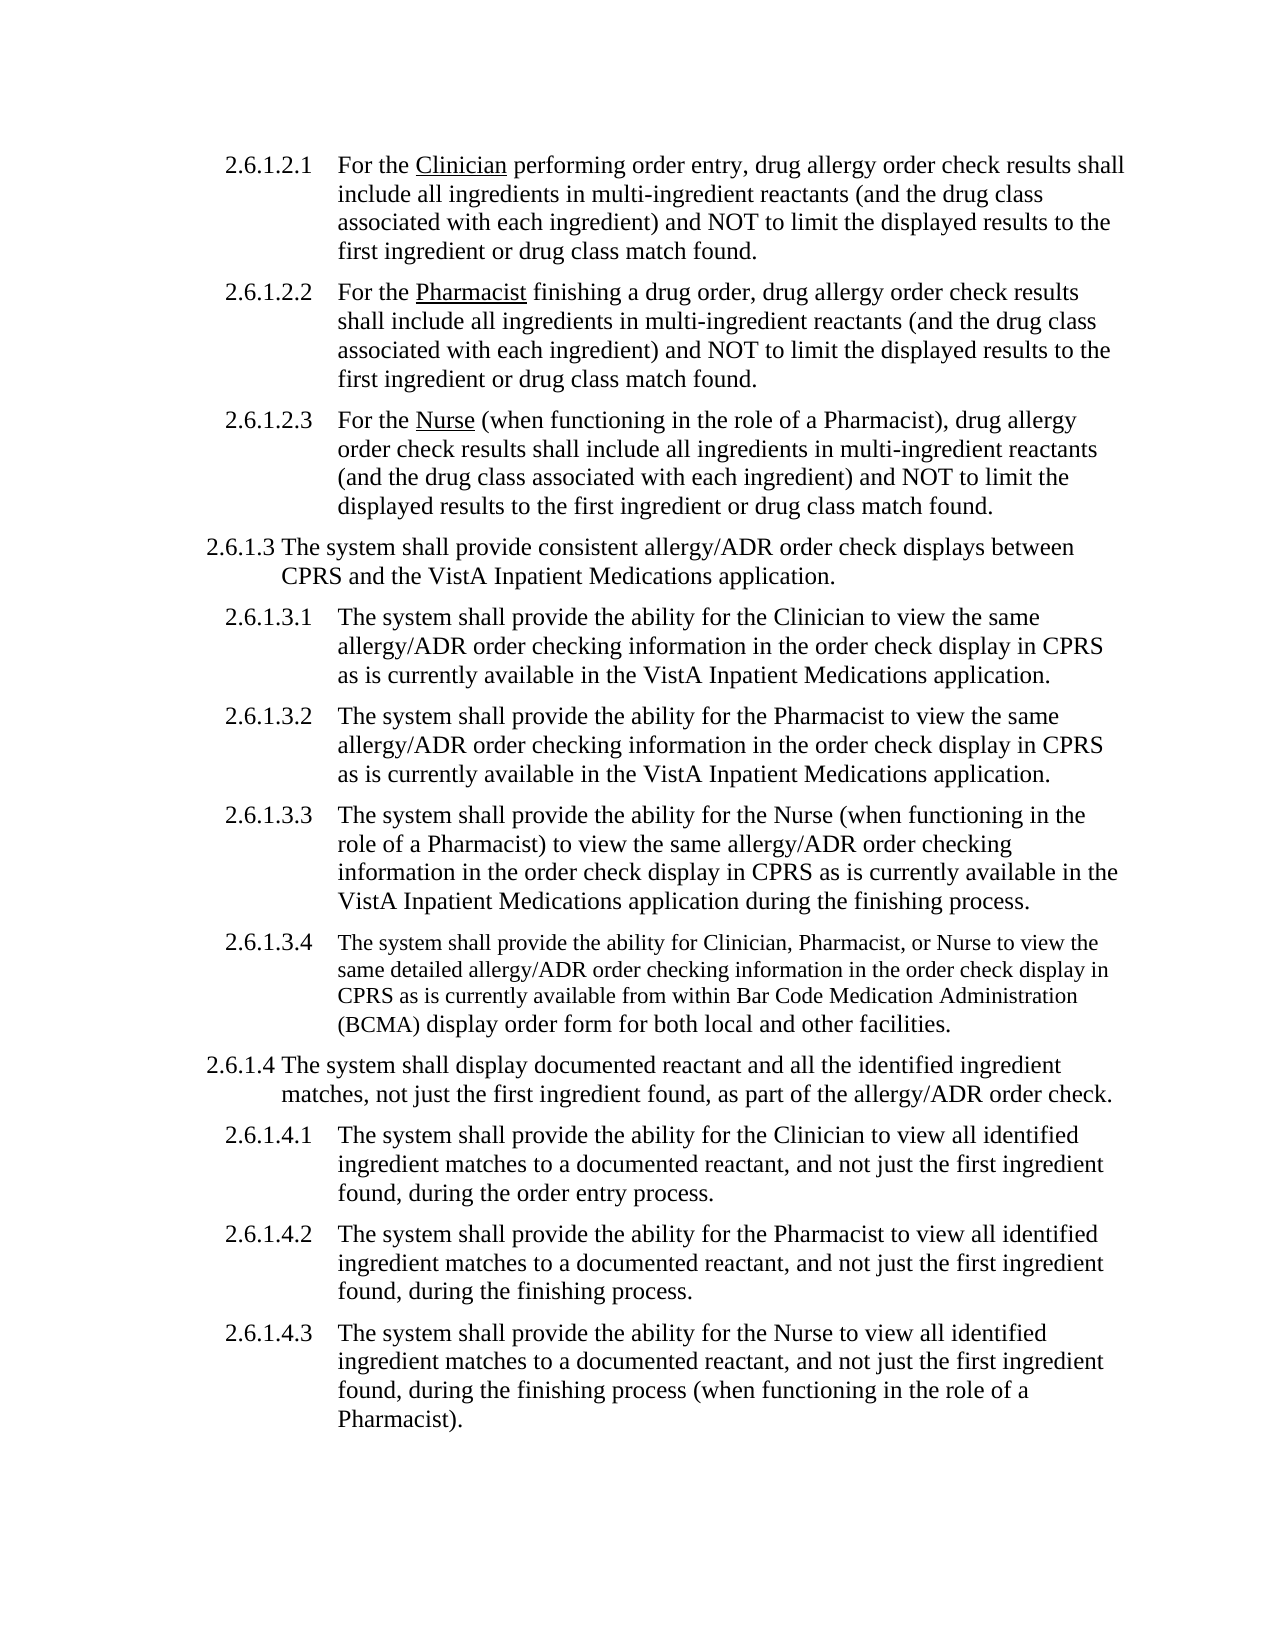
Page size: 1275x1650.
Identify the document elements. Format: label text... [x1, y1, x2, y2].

list The system shall display documented reactant and all the identified ingredient matches, not just the first ingredient found, as part of the allergy/ADR order check. [206, 1050, 1125, 1108]
list The system shall provide the ability for the Clinician to view all identified ingredient matches to a documented reactant, and not just the first ingredient found, during the order entry process. [225, 1120, 1125, 1206]
list The system shall provide the ability for the Pharmacist to view all identified ingredient matches to a documented reactant, and not just the first ingredient found, during the finishing process. [225, 1219, 1125, 1305]
list The system shall provide the ability for the Clinician to view the same allergy/ADR order checking information in the order check display in CPRS as is currently available in the VistA Inpatient Medications application. [225, 602, 1125, 689]
list The system shall provide the ability for the Nurse (when functioning in the role of a Pharmacist) to view the same allergy/ADR order checking information in the order check display in CPRS as is currently available in the VistA Inpatient Medications application during the finishing process. [225, 800, 1125, 915]
list For the Nurse (when functioning in the role of a Pharmacist), drug allergy order check results shall include all ingredients in multi-ingredient reactants (and the drug class associated with each ingredient) and NOT to limit the displayed results to the first ingredient or drug class match found. [225, 405, 1125, 520]
list The system shall provide the ability for Clinician, Pharmacist, or Nurse to view the same detailed allergy/ADR order checking information in the order check display in CPRS as is currently available from within Bar Code Medication Administration (BCMA) display order form for both local and other facilities. [225, 927, 1125, 1038]
list The system shall provide the ability for the Nurse to view all identified ingredient matches to a documented reactant, and not just the first ingredient found, during the finishing process (when functioning in the role of a Pharmacist). [225, 1318, 1125, 1433]
list The system shall provide the ability for the Pharmacist to view the same allergy/ADR order checking information in the order check display in CPRS as is currently available in the VistA Inpatient Medications application. [225, 701, 1125, 787]
list For the Pharmacist finishing a drug order, drug allergy order check results shall include all ingredients in multi-ingredient reactants (and the drug class associated with each ingredient) and NOT to limit the displayed results to the first ingredient or drug class match found. [225, 277, 1125, 392]
list For the Clinician performing order entry, drug allergy order check results shall include all ingredients in multi-ingredient reactants (and the drug class associated with each ingredient) and NOT to limit the displayed results to the first ingredient or drug class match found. [225, 150, 1125, 265]
list The system shall provide consistent allergy/ADR order check displays between CPRS and the VistA Inpatient Medications application. [206, 532, 1125, 590]
